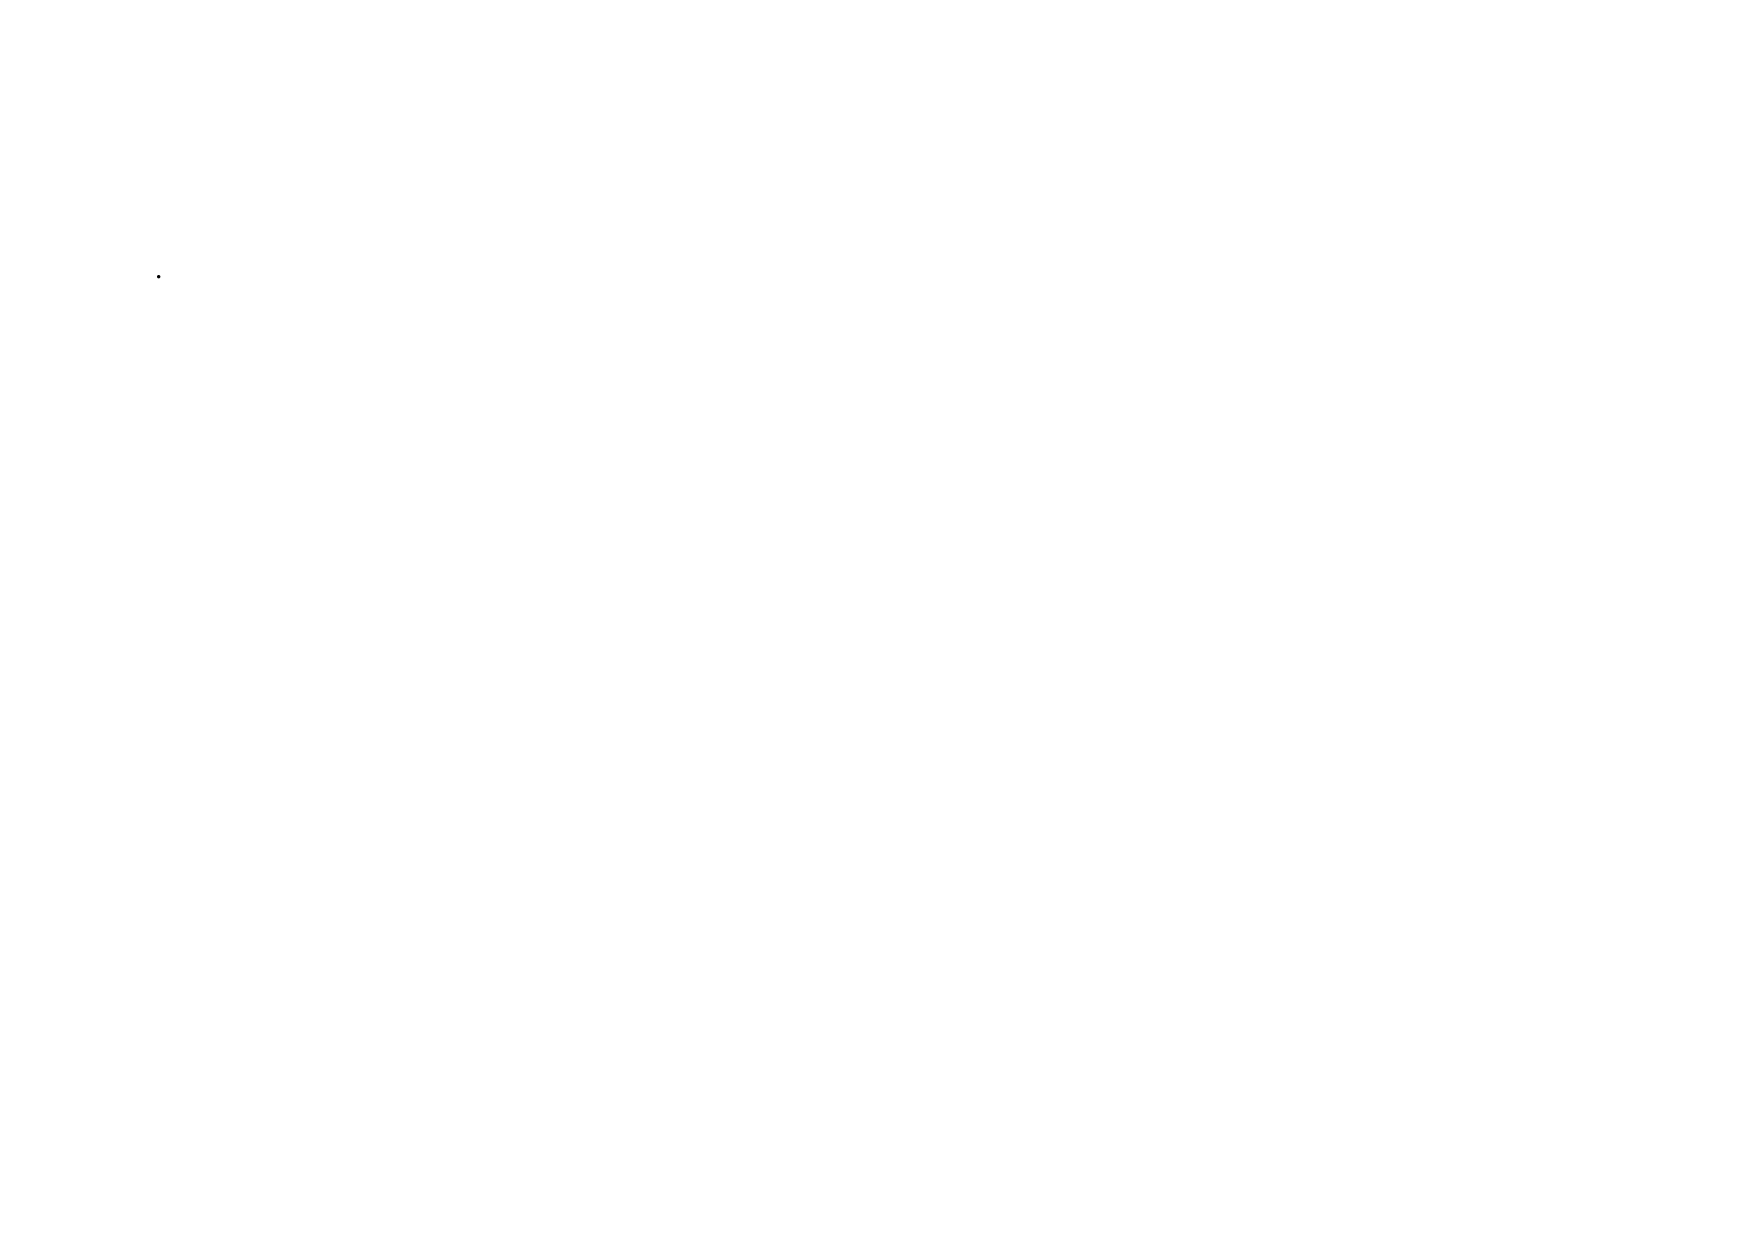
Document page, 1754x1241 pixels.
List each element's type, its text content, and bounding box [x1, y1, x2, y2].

text . [156, 251, 1636, 284]
